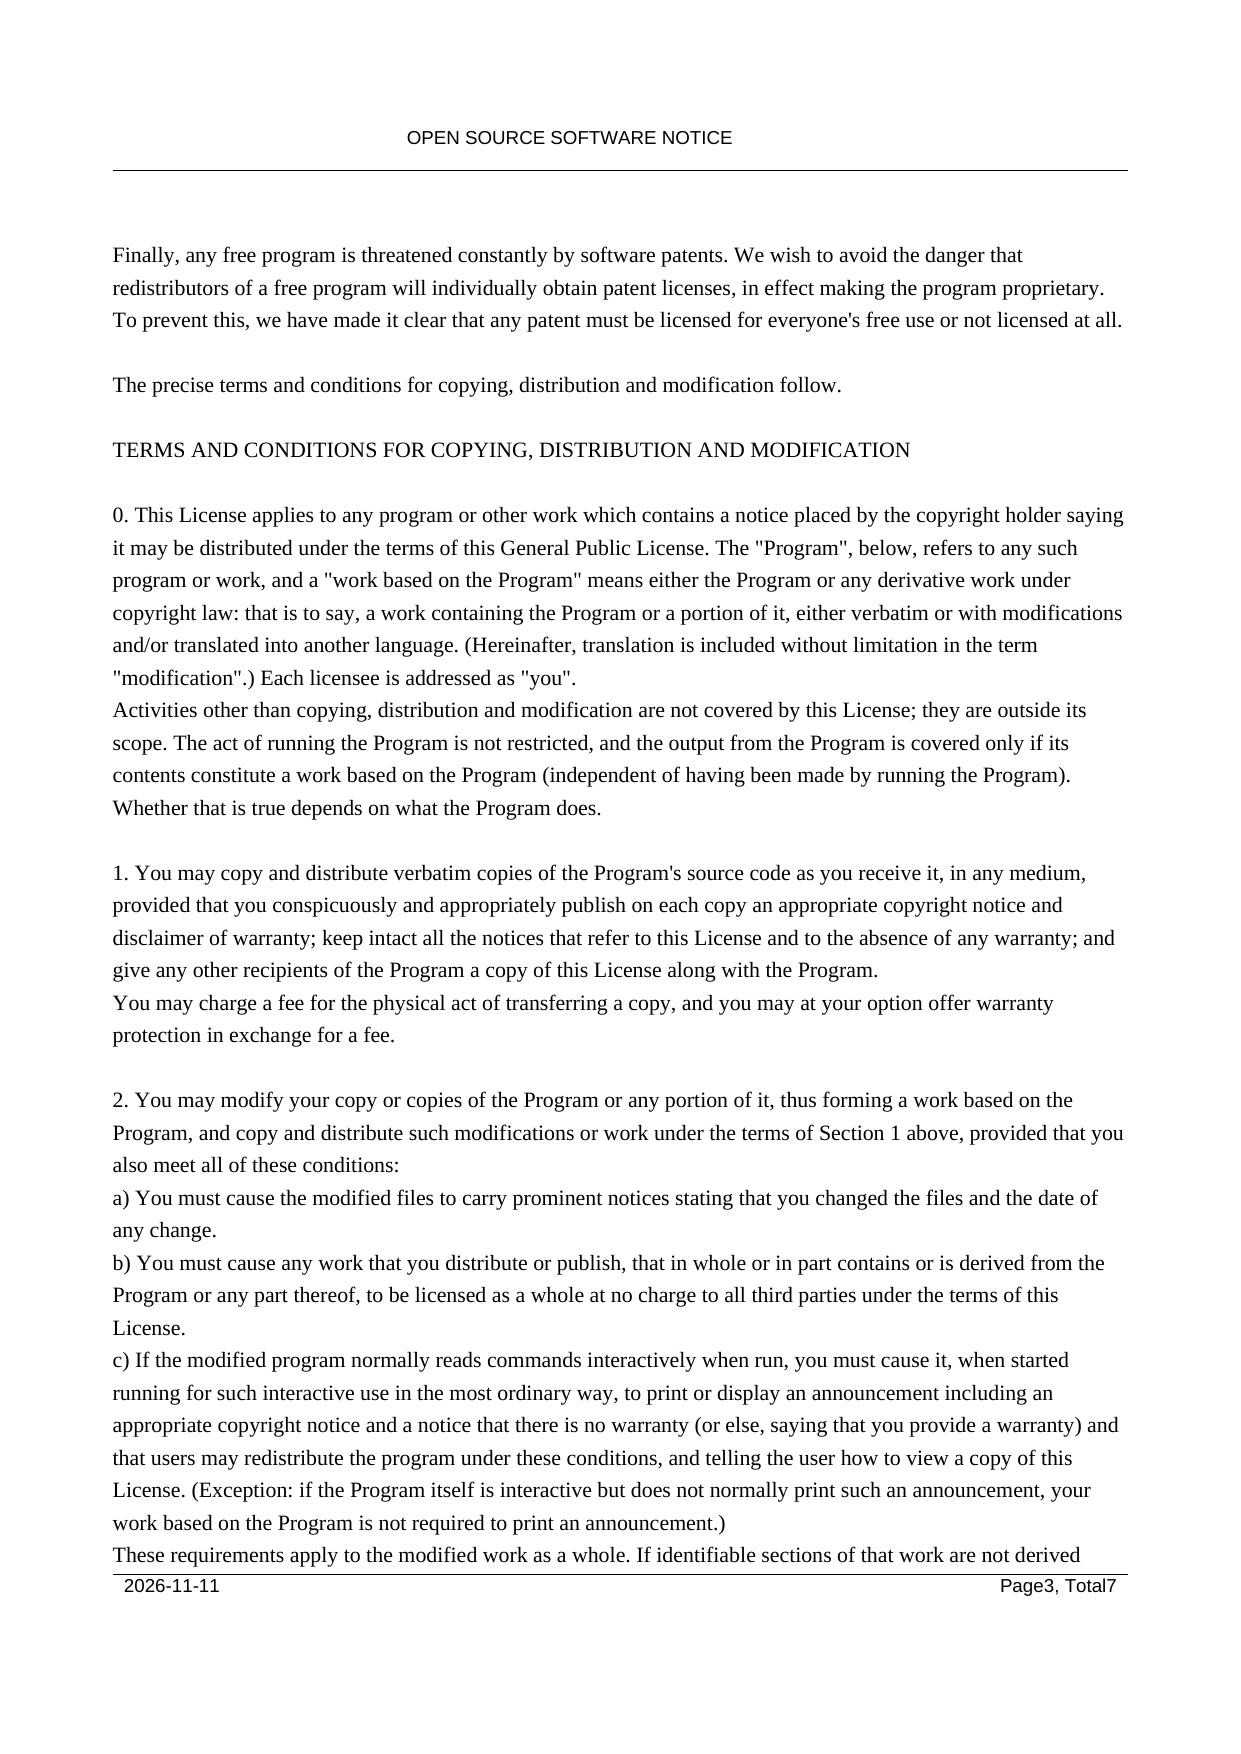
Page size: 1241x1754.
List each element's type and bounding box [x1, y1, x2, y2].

text [112, 206, 1128, 1571]
